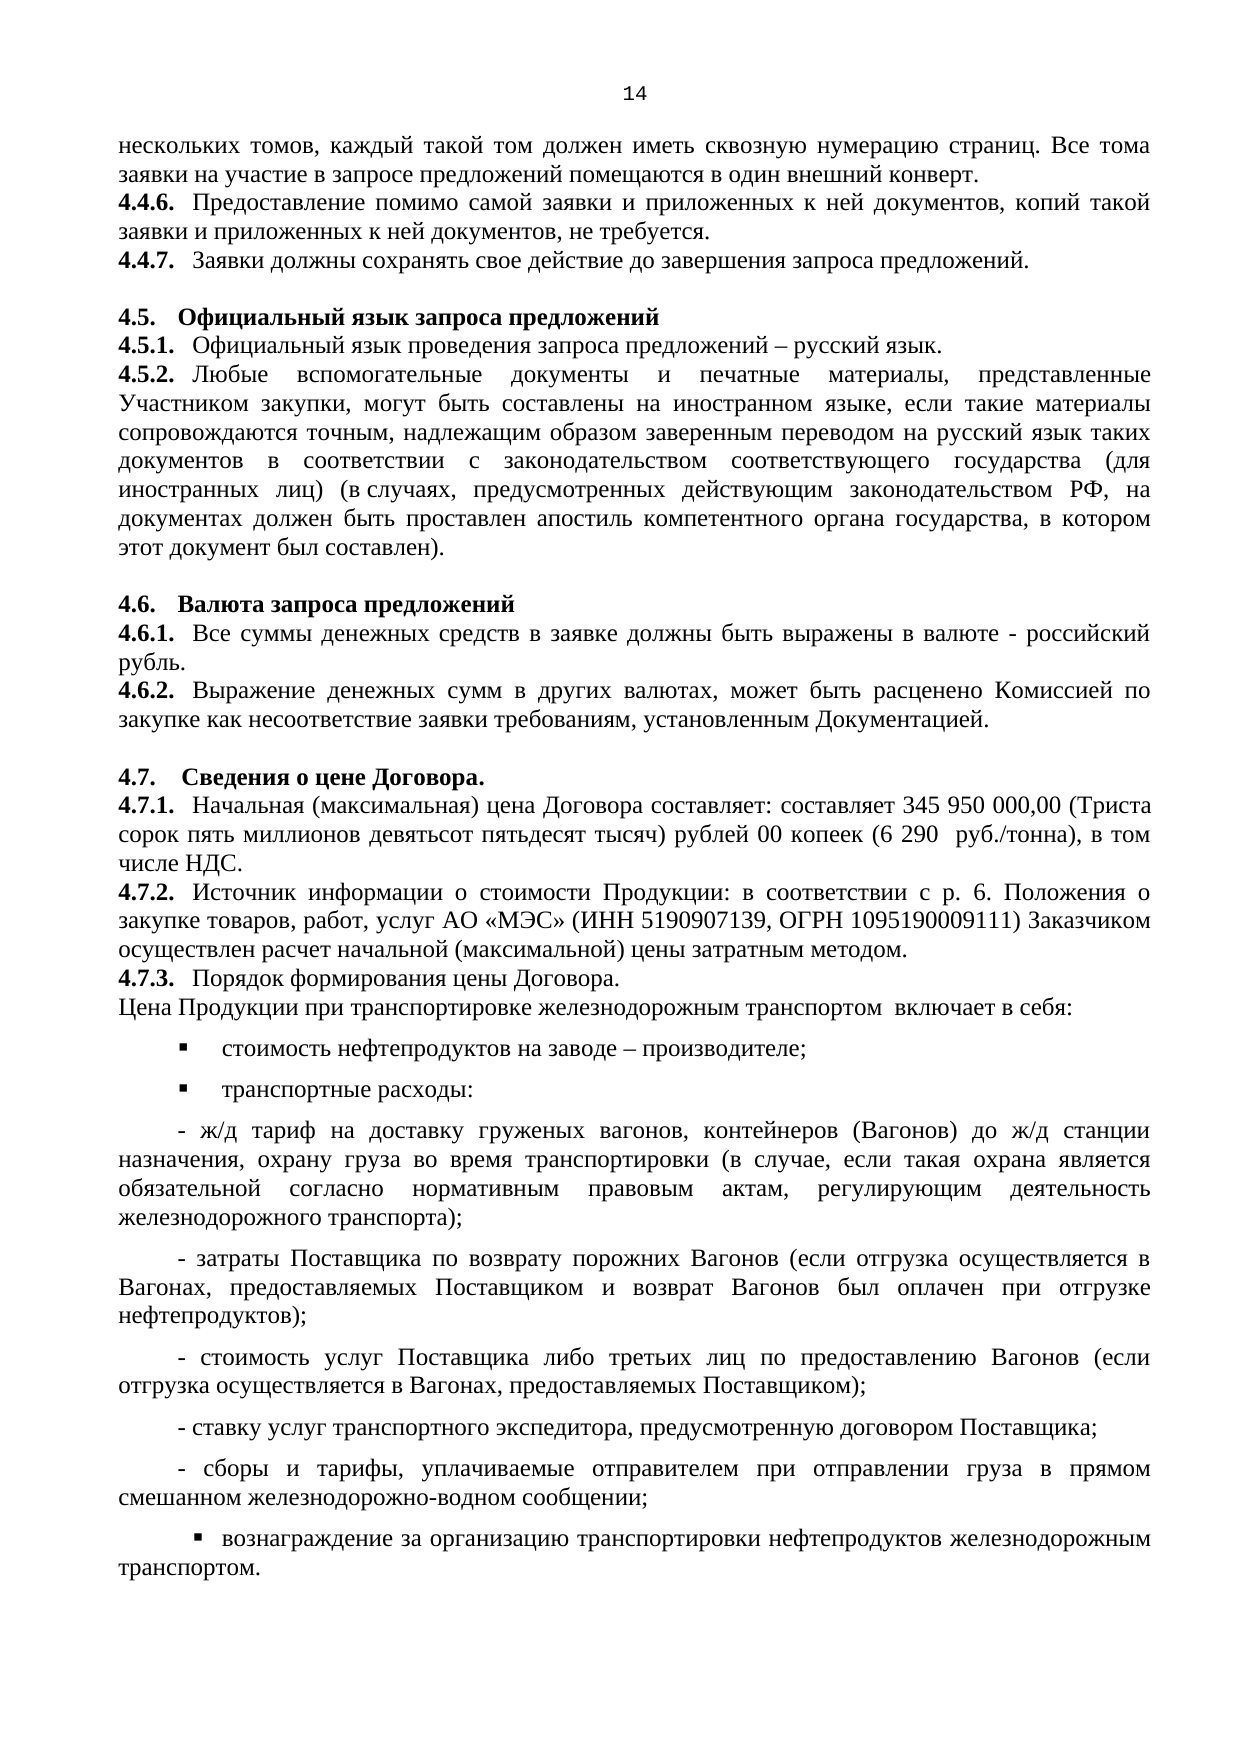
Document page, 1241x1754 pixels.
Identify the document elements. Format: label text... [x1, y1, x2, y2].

list вознаграждение за организацию транспортировки нефтепродуктов железнодорожным транспортом. [118, 1523, 1152, 1581]
list Все суммы денежных средств в заявке должны быть выражены в валюте - российский рубль. [118, 618, 1152, 676]
list Любые вспомогательные документы и печатные материалы, представленные Участником закупки, могут быть составлены на иностранном языке, если такие материалы сопровождаются точным, надлежащим образом заверенным переводом на русский язык таких документов в соответствии с законодательством соответствующего государства (для иностранных лиц) (в случаях, предусмотренных действующим законодательством РФ, на документах должен быть проставлен апостиль компетентного органа государства, в котором этот документ был составлен). [118, 359, 1152, 561]
list Порядок формирования цены Договора. [118, 963, 1152, 992]
list Официальный язык запроса предложений [118, 302, 1152, 331]
list Заявки должны сохранять свое действие до завершения запроса предложений. [118, 245, 1152, 274]
list Выражение денежных сумм в других валютах, может быть расценено Комиссией по закупке как несоответствие заявки требованиям, установленным Документацией. [118, 676, 1152, 733]
text - стоимость услуг Поставщика либо третьих лиц по предоставлению Вагонов (если отгрузка осуществляется в Вагонах, предоставляемых Поставщиком); [118, 1342, 1152, 1399]
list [118, 130, 1152, 187]
text - ставку услуг транспортного экспедитора, предусмотренную договором Поставщика; [118, 1412, 1152, 1441]
list Сведения о цене Договора. [118, 762, 1152, 791]
list Источник информации о стоимости Продукции: в соответствии с р. 6. Положения о закупке товаров, работ, услуг АО «МЭС» (ИНН 5190907139, ОГРН 1095190009111) Заказчиком осуществлен расчет начальной (максимальной) цены затратным методом. [118, 877, 1152, 963]
text - затраты Поставщика по возврату порожних Вагонов (если отгрузка осуществляется в Вагонах, предоставляемых Поставщиком и возврат Вагонов был оплачен при отгрузке нефтепродуктов); [118, 1243, 1152, 1329]
list Валюта запроса предложений [118, 589, 1152, 618]
list транспортные расходы: [118, 1074, 1152, 1103]
text Цена Продукции при транспортировке железнодорожным транспортом включает в себя: [118, 992, 1152, 1021]
list Официальный язык проведения запроса предложений – русский язык. [118, 331, 1152, 359]
text - ж/д тариф на доставку груженых вагонов, контейнеров (Вагонов) до ж/д станции назначения, охрану груза во время транспортировки (в случае, если такая охрана является обязательной согласно нормативным правовым актам, регулирующим деятельность железнодорожного транспорта); [118, 1116, 1152, 1231]
text - сборы и тарифы, уплачиваемые отправителем при отправлении груза в прямом смешанном железнодорожно-водном сообщении; [118, 1453, 1152, 1511]
list Предоставление помимо самой заявки и приложенных к ней документов, копий такой заявки и приложенных к ней документов, не требуется. [118, 187, 1152, 245]
list Начальная (максимальная) цена Договора составляет: составляет 345 950 000,00 (Триста сорок пять миллионов девятьсот пятьдесят тысяч) рублей 00 копеек (6 290 руб./тонна), в том числе НДС. [118, 791, 1152, 877]
list стоимость нефтепродуктов на заводе – производителе; [118, 1033, 1152, 1062]
